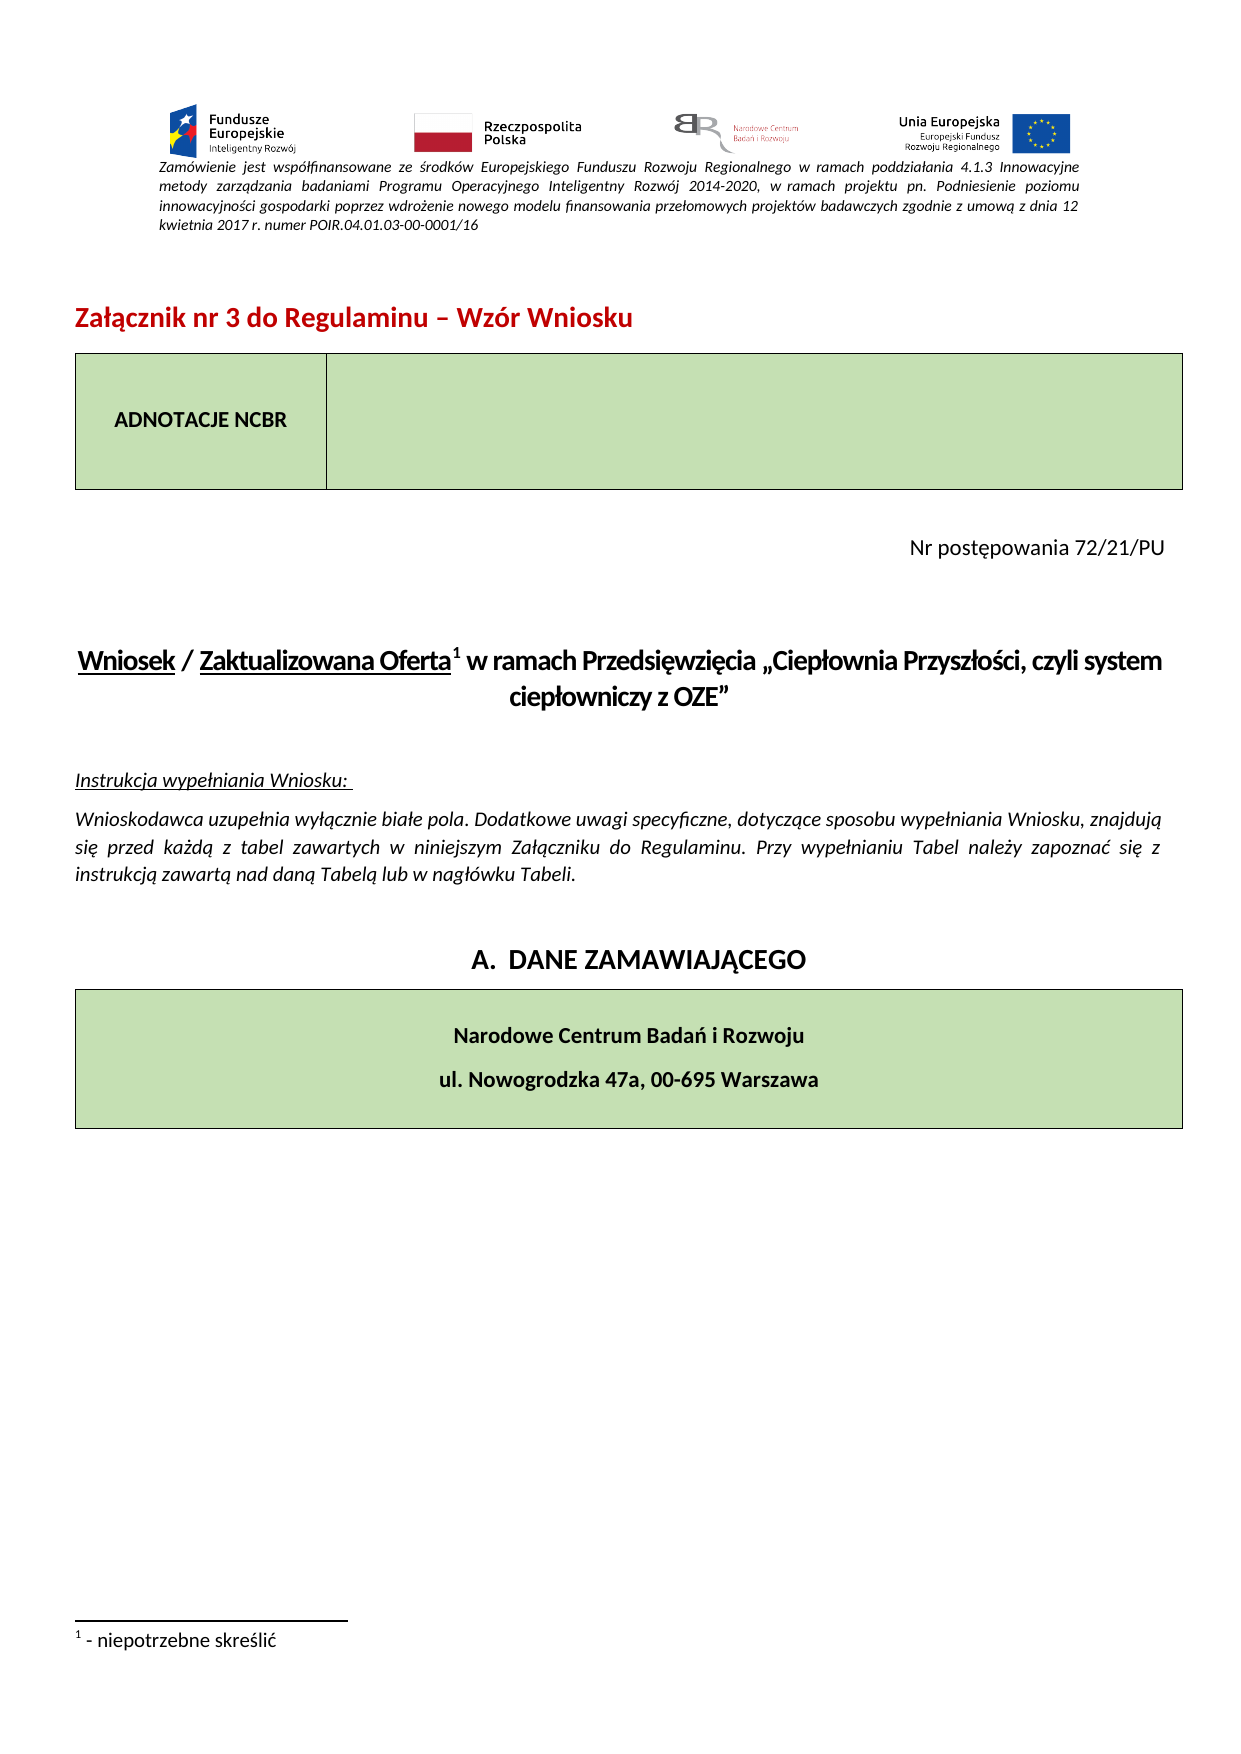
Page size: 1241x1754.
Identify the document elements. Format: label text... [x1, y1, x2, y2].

title Wniosek / Zaktualizowana Oferta w ramach Przedsięwzięcia „Ciepłownia Przyszłości, czyli system ciepłowniczy z OZE” [75, 642, 1165, 714]
table_header ADNOTACJE NCBR [76, 354, 326, 489]
subtitle DANE ZAMAWIAJĄCEGO [112, 941, 1165, 977]
picture [170, 104, 1071, 158]
text Wnioskodawca uzupełnia wyłącznie białe pola. Dodatkowe uwagi specyficzne, dotyczące sposobu wypełniania Wniosku, znajdują się przed każdą z tabel zawartych w niniejszym Załączniku do Regulaminu. Przy wypełnianiu Tabel należy zapoznać się z instrukcją zawartą nad daną Tabelą lub w nagłówku Tabeli. [75, 807, 1165, 887]
text Załącznik nr 3 do Regulaminu – Wzór Wniosku [75, 299, 1165, 335]
table_header Narodowe Centrum Badań i Rozwoju ul. Nowogrodzka 47a, 00-695 Warszawa [76, 990, 1182, 1128]
list Nr postępowania 72/21/PU [75, 533, 1165, 561]
text Instrukcja wypełniania Wniosku: [75, 767, 1165, 792]
table_header [327, 354, 1182, 489]
